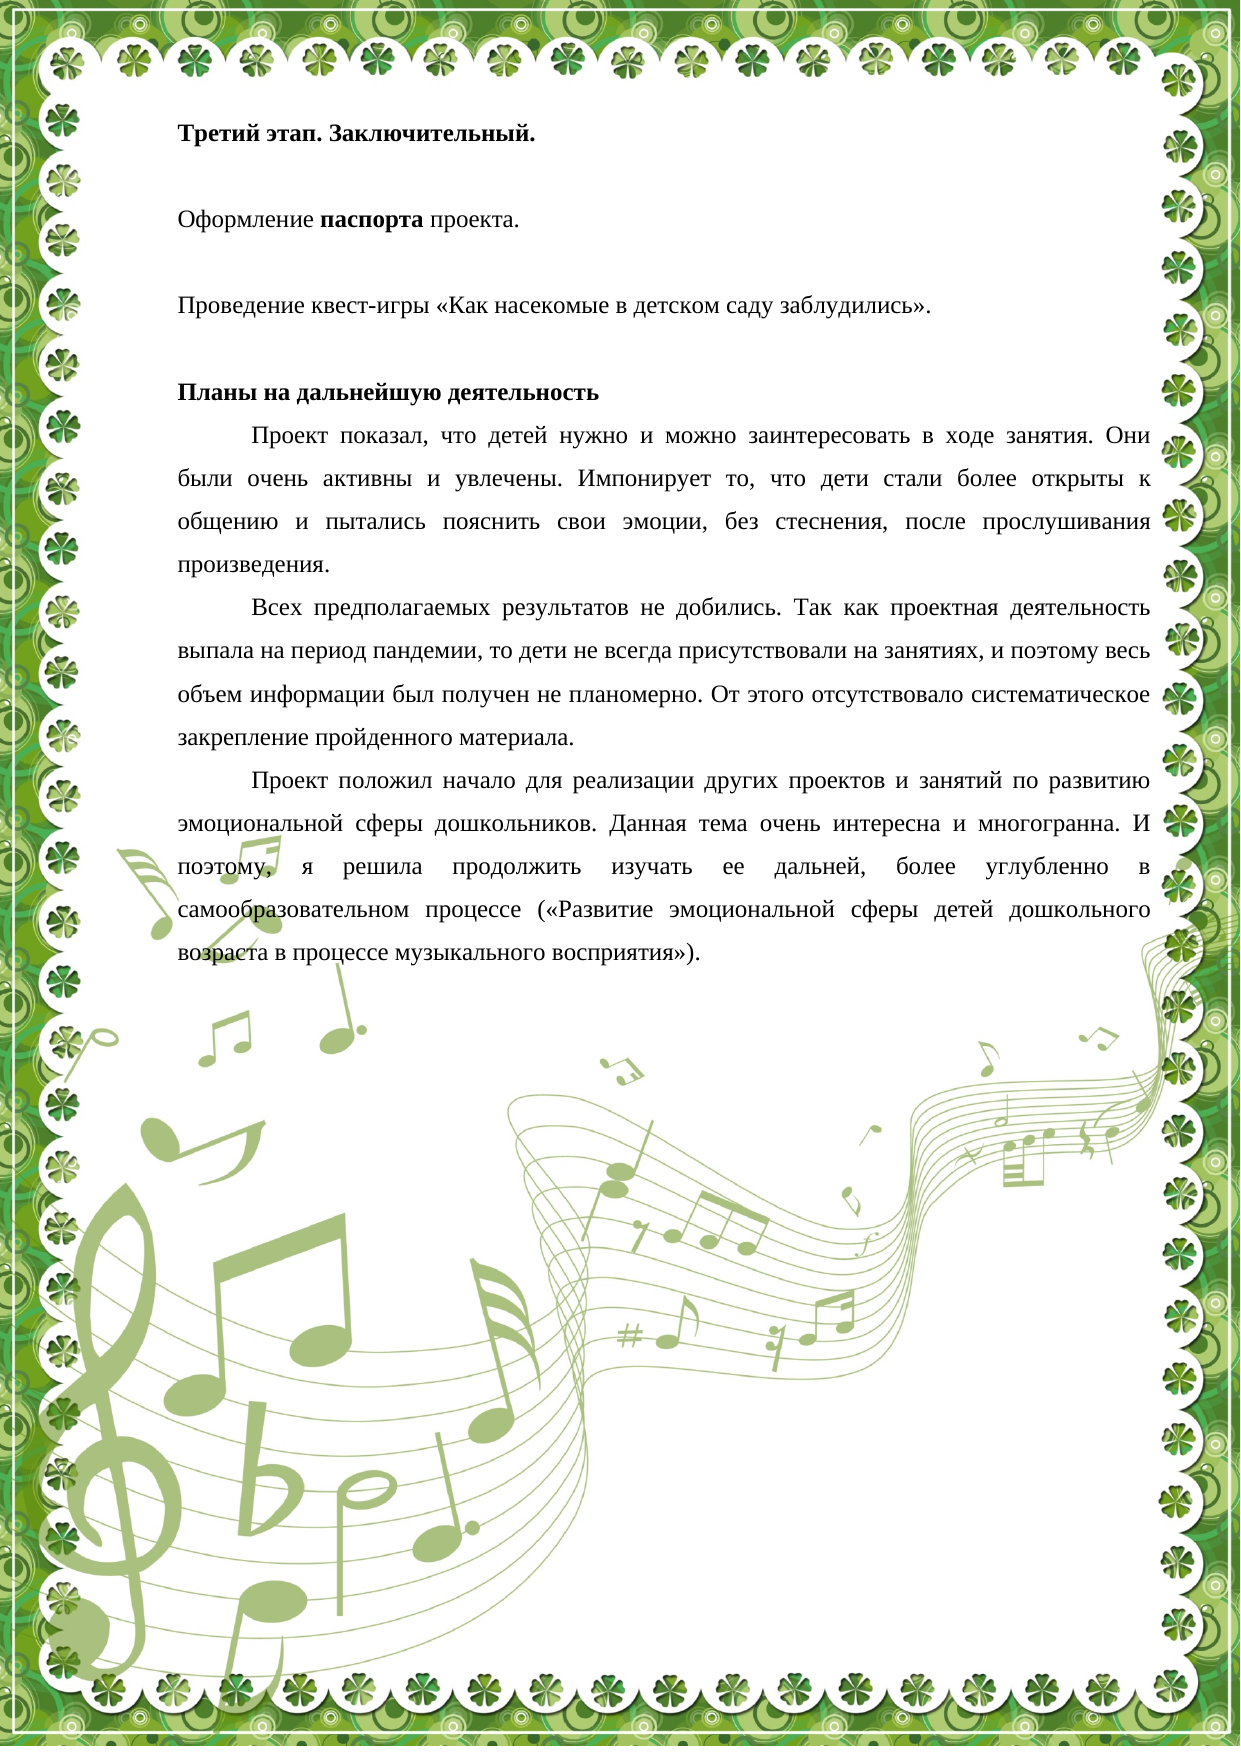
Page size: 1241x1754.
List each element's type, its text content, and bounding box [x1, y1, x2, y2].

picture [0, 0, 1241, 1746]
text Проект положил начало для реализации других проектов и занятий по развитию эмоциональной сферы дошкольников. Данная тема очень интересна и многогранна. И поэтому, я решила продолжить изучать ее дальней, более углубленно в самообразовательном процессе («Развитие эмоциональной сферы детей дошкольного возраста в процессе музыкального восприятия»). [177, 765, 1152, 966]
text Проект показал, что детей нужно и можно заинтересовать в ходе занятия. Они были очень активны и увлечены. Импонирует то, что дети стали более открыты к общению и пытались пояснить свои эмоции, без стеснения, после прослушивания произведения. [177, 420, 1152, 578]
text Оформление паспорта проекта. [177, 204, 1152, 233]
text Третий этап. Заключительный. [177, 118, 1152, 147]
text Планы на дальнейшую деятельность [177, 377, 1152, 406]
text Всех предполагаемых результатов не добились. Так как проектная деятельность выпала на период пандемии, то дети не всегда присутствовали на занятиях, и поэтому весь объем информации был получен не планомерно. От этого отсутствовало систематическое закрепление пройденного материала. [177, 592, 1152, 751]
text Проведение квест-игры «Как насекомые в детском саду заблудились». [177, 291, 1152, 319]
